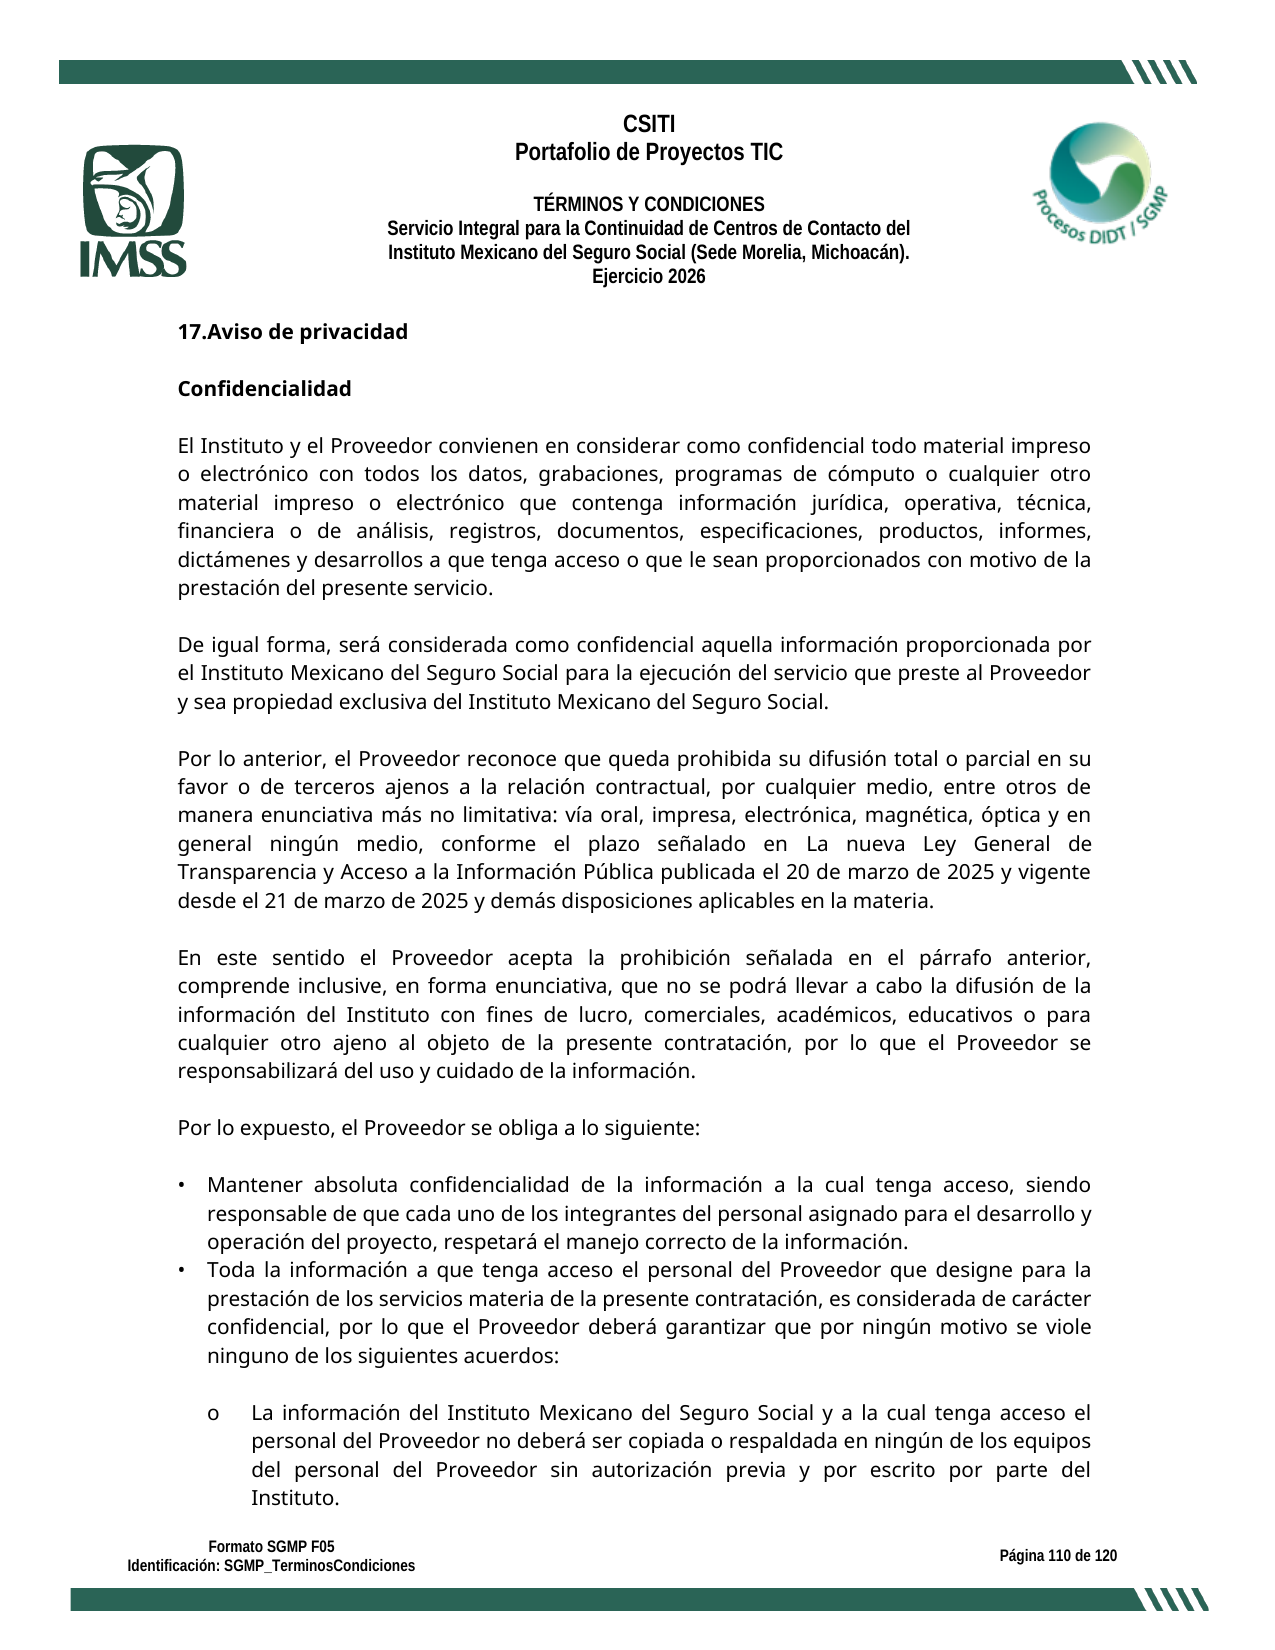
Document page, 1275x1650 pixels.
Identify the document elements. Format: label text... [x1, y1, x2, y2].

text El Instituto y el Proveedor convienen en considerar como confidencial todo material impreso o electrónico con todos los datos, grabaciones, programas de cómputo o cualquier otro material impreso o electrónico que contenga información jurídica, operativa, técnica, financiera o de análisis, registros, documentos, especificaciones, productos, informes, dictámenes y desarrollos a que tenga acceso o que le sean proporcionados con motivo de la prestación del presente servicio. [177, 431, 1093, 602]
text • Toda la información a que tenga acceso el personal del Proveedor que designe para la prestación de los servicios materia de la presente contratación, es considerada de carácter confidencial, por lo que el Proveedor deberá garantizar que por ningún motivo se viole ninguno de los siguientes acuerdos: [177, 1256, 1093, 1369]
subtitle Aviso de privacidad [177, 317, 1093, 346]
subtitle Confidencialidad [177, 374, 1093, 402]
text o La información del Instituto Mexicano del Seguro Social y a la cual tenga acceso el personal del Proveedor no deberá ser copiada o respaldada en ningún de los equipos del personal del Proveedor sin autorización previa y por escrito por parte del Instituto. [207, 1398, 1093, 1512]
picture [1030, 118, 1169, 245]
text En este sentido el Proveedor acepta la prohibición señalada en el párrafo anterior, comprende inclusive, en forma enunciativa, que no se podrá llevar a cabo la difusión de la información del Instituto con fines de lucro, comerciales, académicos, educativos o para cualquier otro ajeno al objeto de la presente contratación, por lo que el Proveedor se responsabilizará del uso y cuidado de la información. [177, 943, 1093, 1085]
text Por lo anterior, el Proveedor reconoce que queda prohibida su difusión total o parcial en su favor o de terceros ajenos a la relación contractual, por cualquier medio, entre otros de manera enunciativa más no limitativa: vía oral, impresa, electrónica, magnética, óptica y en general ningún medio, conforme el plazo señalado en La nueva Ley General de Transparencia y Acceso a la Información Pública publicada el 20 de marzo de 2025 y vigente desde el 21 de marzo de 2025 y demás disposiciones aplicables en la materia. [177, 744, 1093, 914]
picture [70, 1588, 1209, 1611]
picture [59, 60, 1197, 84]
text • Mantener absoluta confidencialidad de la información a la cual tenga acceso, siendo responsable de que cada uno de los integrantes del personal asignado para el desarrollo y operación del proyecto, respetará el manejo correcto de la información. [177, 1170, 1093, 1256]
text Por lo expuesto, el Proveedor se obliga a lo siguiente: [177, 1113, 1093, 1142]
picture [78, 143, 187, 277]
text De igual forma, será considerada como confidencial aquella información proporcionada por el Instituto Mexicano del Seguro Social para la ejecución del servicio que preste al Proveedor y sea propiedad exclusiva del Instituto Mexicano del Seguro Social. [177, 630, 1093, 715]
